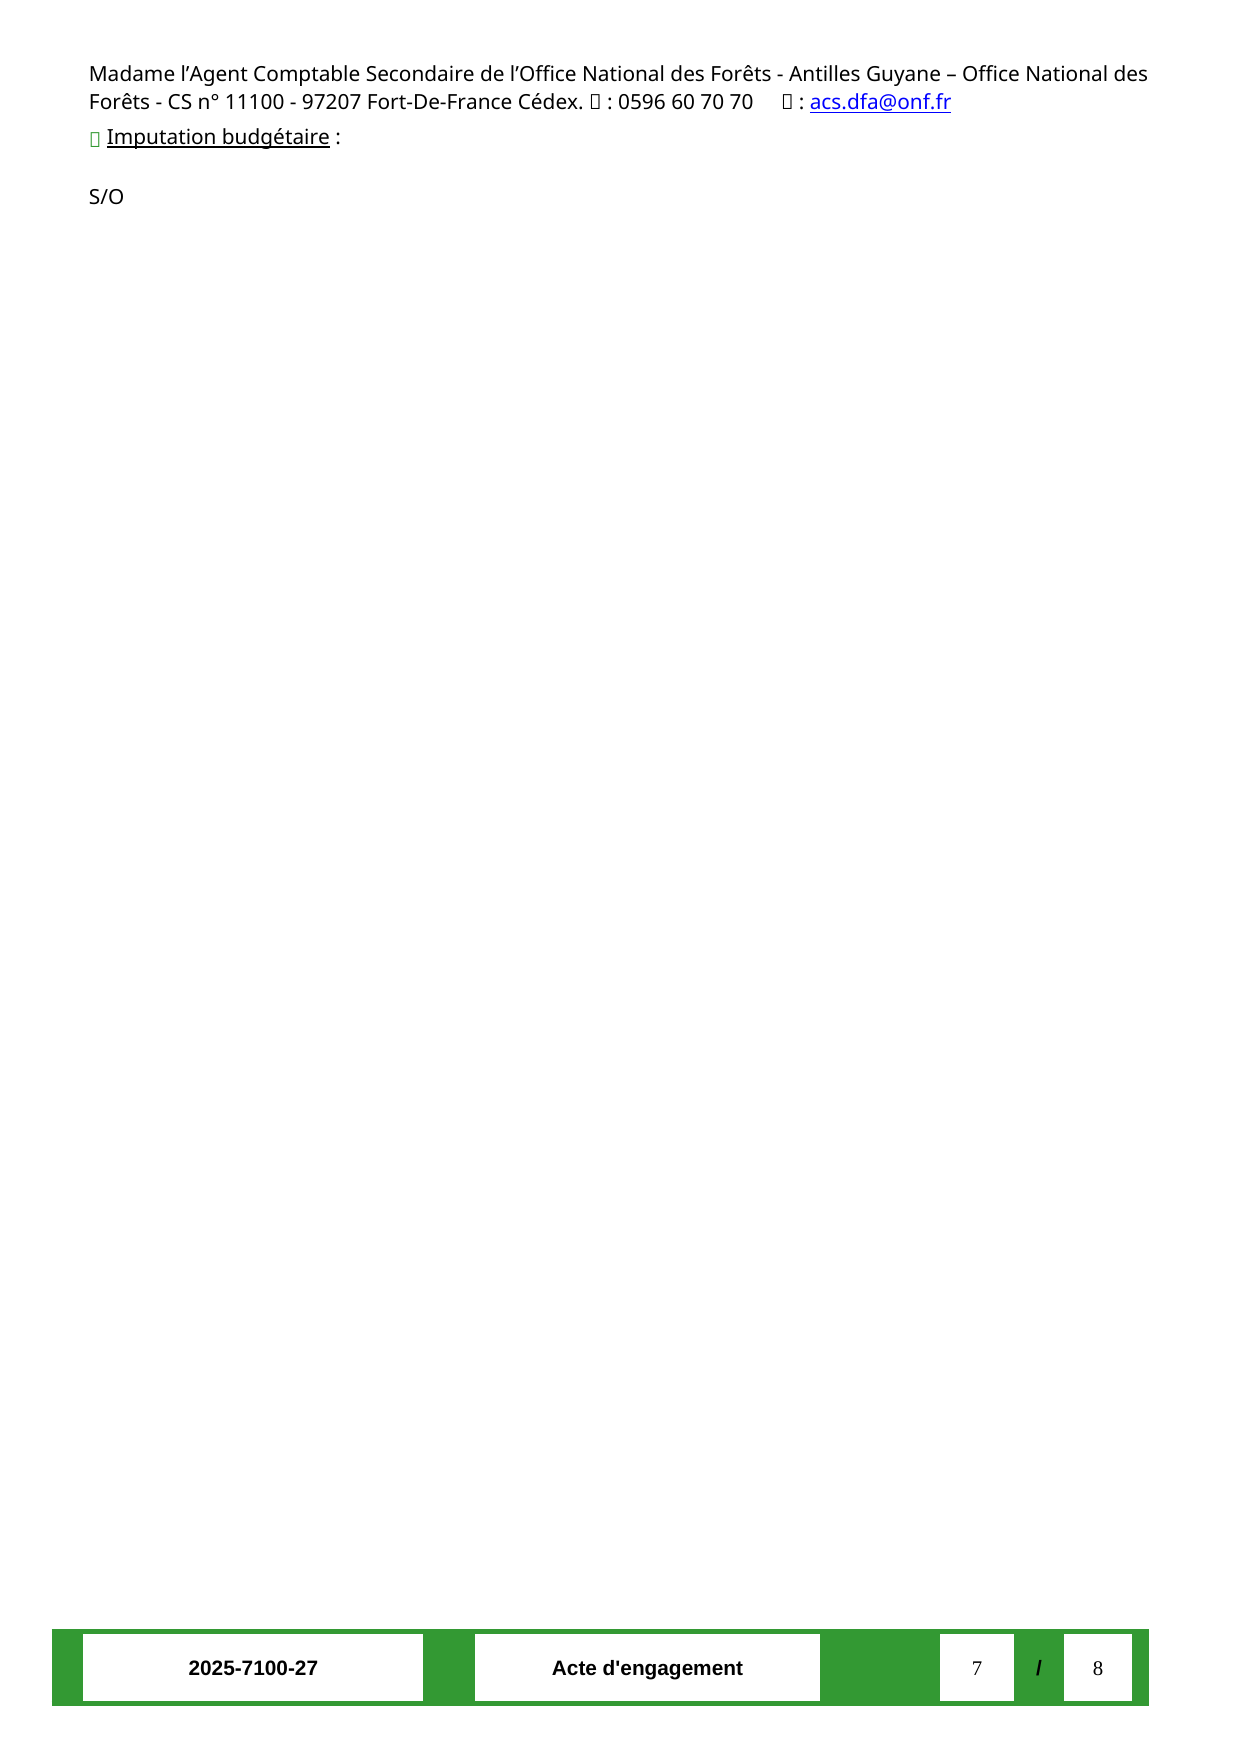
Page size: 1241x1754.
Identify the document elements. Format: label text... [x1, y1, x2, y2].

text Madame l’Agent Comptable Secondaire de l’Office National des Forêts - Antilles Guyane – Office National des Forêts - CS n° 11100 - 97207 Fort-De-France Cédex.  : 0596 60 70 70  : acs.dfa@onf.fr [89, 59, 1166, 116]
text S/O [89, 182, 1166, 210]
text  Imputation budgétaire : [89, 122, 1166, 153]
